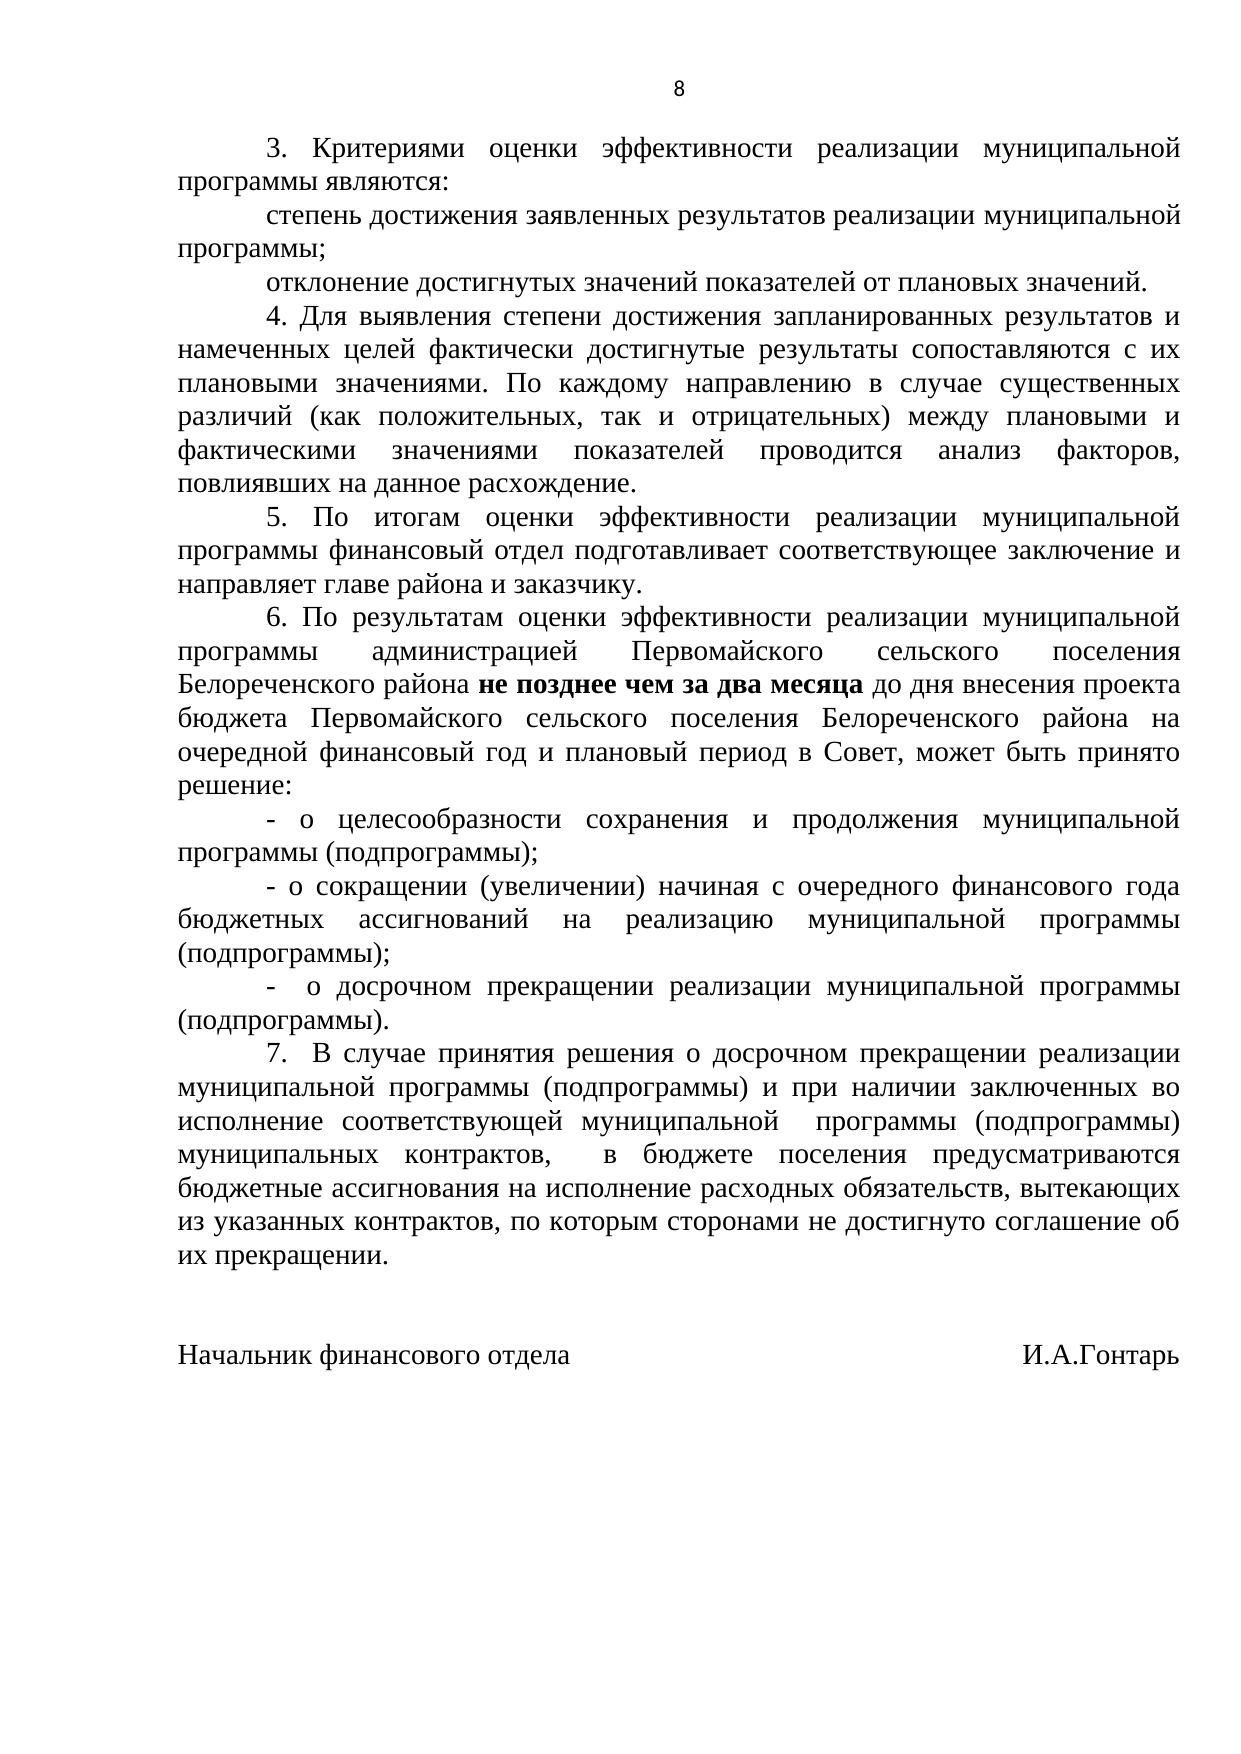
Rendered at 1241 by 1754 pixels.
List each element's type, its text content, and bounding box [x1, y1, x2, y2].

text 5. По итогам оценки эффективности реализации муниципальной программы финансовый отдел подготавливает соответствующее заключение и направляет главе района и заказчику. [177, 499, 1181, 599]
text отклонение достигнутых значений показателей от плановых значений. [177, 264, 1181, 298]
text 4. Для выявления степени достижения запланированных результатов и намеченных целей фактически достигнутые результаты сопоставляются с их плановыми значениями. По каждому направлению в случае существенных различий (как положительных, так и отрицательных) между плановыми и фактическими значениями показателей проводится анализ факторов, повлиявших на данное расхождение. [177, 298, 1181, 499]
text степень достижения заявленных результатов реализации муниципальной программы; [177, 197, 1181, 264]
text - о сокращении (увеличении) начиная с очередного финансового года бюджетных ассигнований на реализацию муниципальной программы (подпрограммы); [177, 868, 1181, 968]
text - о целесообразности сохранения и продолжения муниципальной программы (подпрограммы); [177, 801, 1181, 868]
text 7. В случае принятия решения о досрочном прекращении реализации муниципальной программы (подпрограммы) и при наличии заключенных во исполнение соответствующей муниципальной программы (подпрограммы) муниципальных контрактов, в бюджете поселения предусматриваются бюджетные ассигнования на исполнение расходных обязательств, вытекающих из указанных контрактов, по которым сторонами не достигнуто соглашение об их прекращении. [177, 1036, 1181, 1270]
text 3. Критериями оценки эффективности реализации муниципальной программы являются: [177, 130, 1181, 197]
text - о досрочном прекращении реализации муниципальной программы (подпрограммы). [177, 968, 1181, 1036]
text Начальник финансового отдела И.А.Гонтарь [177, 1337, 1181, 1371]
text 6. По результатам оценки эффективности реализации муниципальной программы администрацией Первомайского сельского поселения Белореченского района не позднее чем за два месяца до дня внесения проекта бюджета Первомайского сельского поселения Белореченского района на очередной финансовый год и плановый период в Совет, может быть принято решение: [177, 599, 1181, 801]
